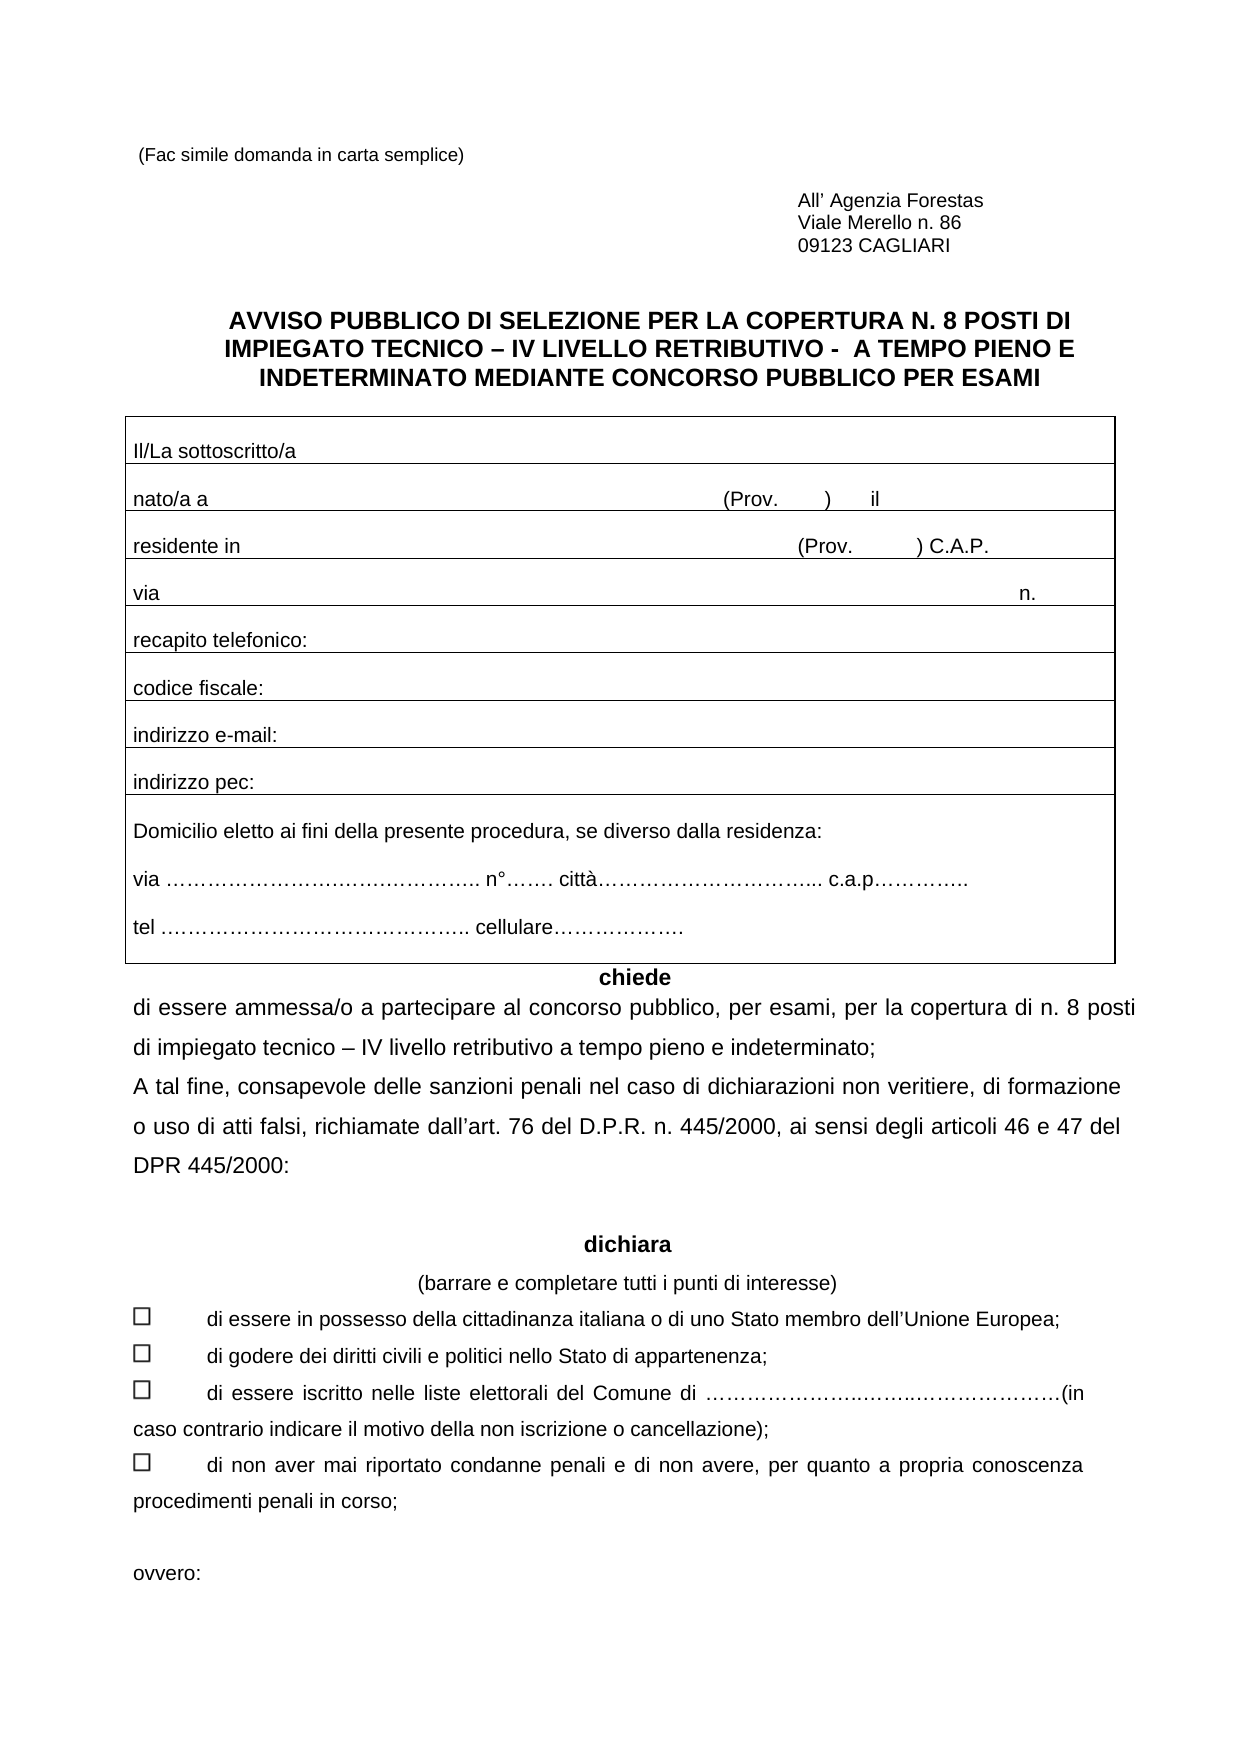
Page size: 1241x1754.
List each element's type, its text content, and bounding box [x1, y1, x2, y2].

table_cell indirizzo e-mail: [126, 701, 1114, 747]
text (barrare e completare tutti i punti di interesse) [133, 1271, 1122, 1294]
table_cell nato/a a (Prov. ) il [126, 464, 1114, 510]
text A tal fine, consapevole delle sanzioni penali nel caso di dichiarazioni non veritiere, di formazione o uso di atti falsi, richiamate dall’art. 76 del D.P.R. n. 445/2000, ai sensi degli articoli 46 e 47 del DPR 445/2000: [133, 1073, 1122, 1178]
table_cell indirizzo pec: [126, 748, 1114, 794]
table_cell Domicilio eletto ai fini della presente procedura, se diverso dalla residenza: via …………………….…….………….. n°……. città…………………………... c.a.p………….. tel .…………………………………….. cellulare………………. [126, 795, 1114, 963]
text chiede [133, 964, 1137, 990]
picture [132, 1380, 154, 1401]
text di essere ammessa/o a partecipare al concorso pubblico, per esami, per la copertura di n. 8 posti di impiegato tecnico – IV livello retributivo a tempo pieno e indeterminato; [133, 994, 1137, 1060]
table_cell residente in (Prov. ) C.A.P. [126, 511, 1114, 558]
picture [132, 1306, 154, 1327]
table_cell codice fiscale: [126, 653, 1114, 699]
text All’ Agenzia Forestas [798, 188, 1122, 211]
text di godere dei diritti civili e politici nello Stato di appartenenza; [133, 1343, 1085, 1368]
text AVVISO PUBBLICO DI SELEZIONE PER LA COPERTURA N. 8 POSTI DI IMPIEGATO TECNICO – IV LIVELLO RETRIBUTIVO - A TEMPO PIENO E INDETERMINATO MEDIANTE CONCORSO PUBBLICO PER ESAMI [177, 306, 1122, 392]
text Viale Merello n. 86 [798, 211, 1122, 234]
text di essere in possesso della cittadinanza italiana o di uno Stato membro dell’Unione Europea; [133, 1306, 1085, 1331]
picture [132, 1343, 154, 1364]
picture [132, 1452, 154, 1473]
text di essere iscritto nelle liste elettorali del Comune di …………………..……..…………………(in caso contrario indicare il motivo della non iscrizione o cancellazione); [133, 1380, 1085, 1441]
text ovvero: [133, 1561, 1085, 1585]
table_cell via n. [126, 559, 1114, 605]
text 09123 CAGLIARI [798, 234, 1122, 257]
table_cell recapito telefonico: [126, 606, 1114, 652]
text dichiara [133, 1231, 1122, 1257]
table_header Il/La sottoscritto/a [126, 417, 1114, 463]
text di non aver mai riportato condanne penali e di non avere, per quanto a propria conoscenza procedimenti penali in corso; [133, 1453, 1085, 1513]
text (Fac simile domanda in carta semplice) [133, 144, 1122, 166]
